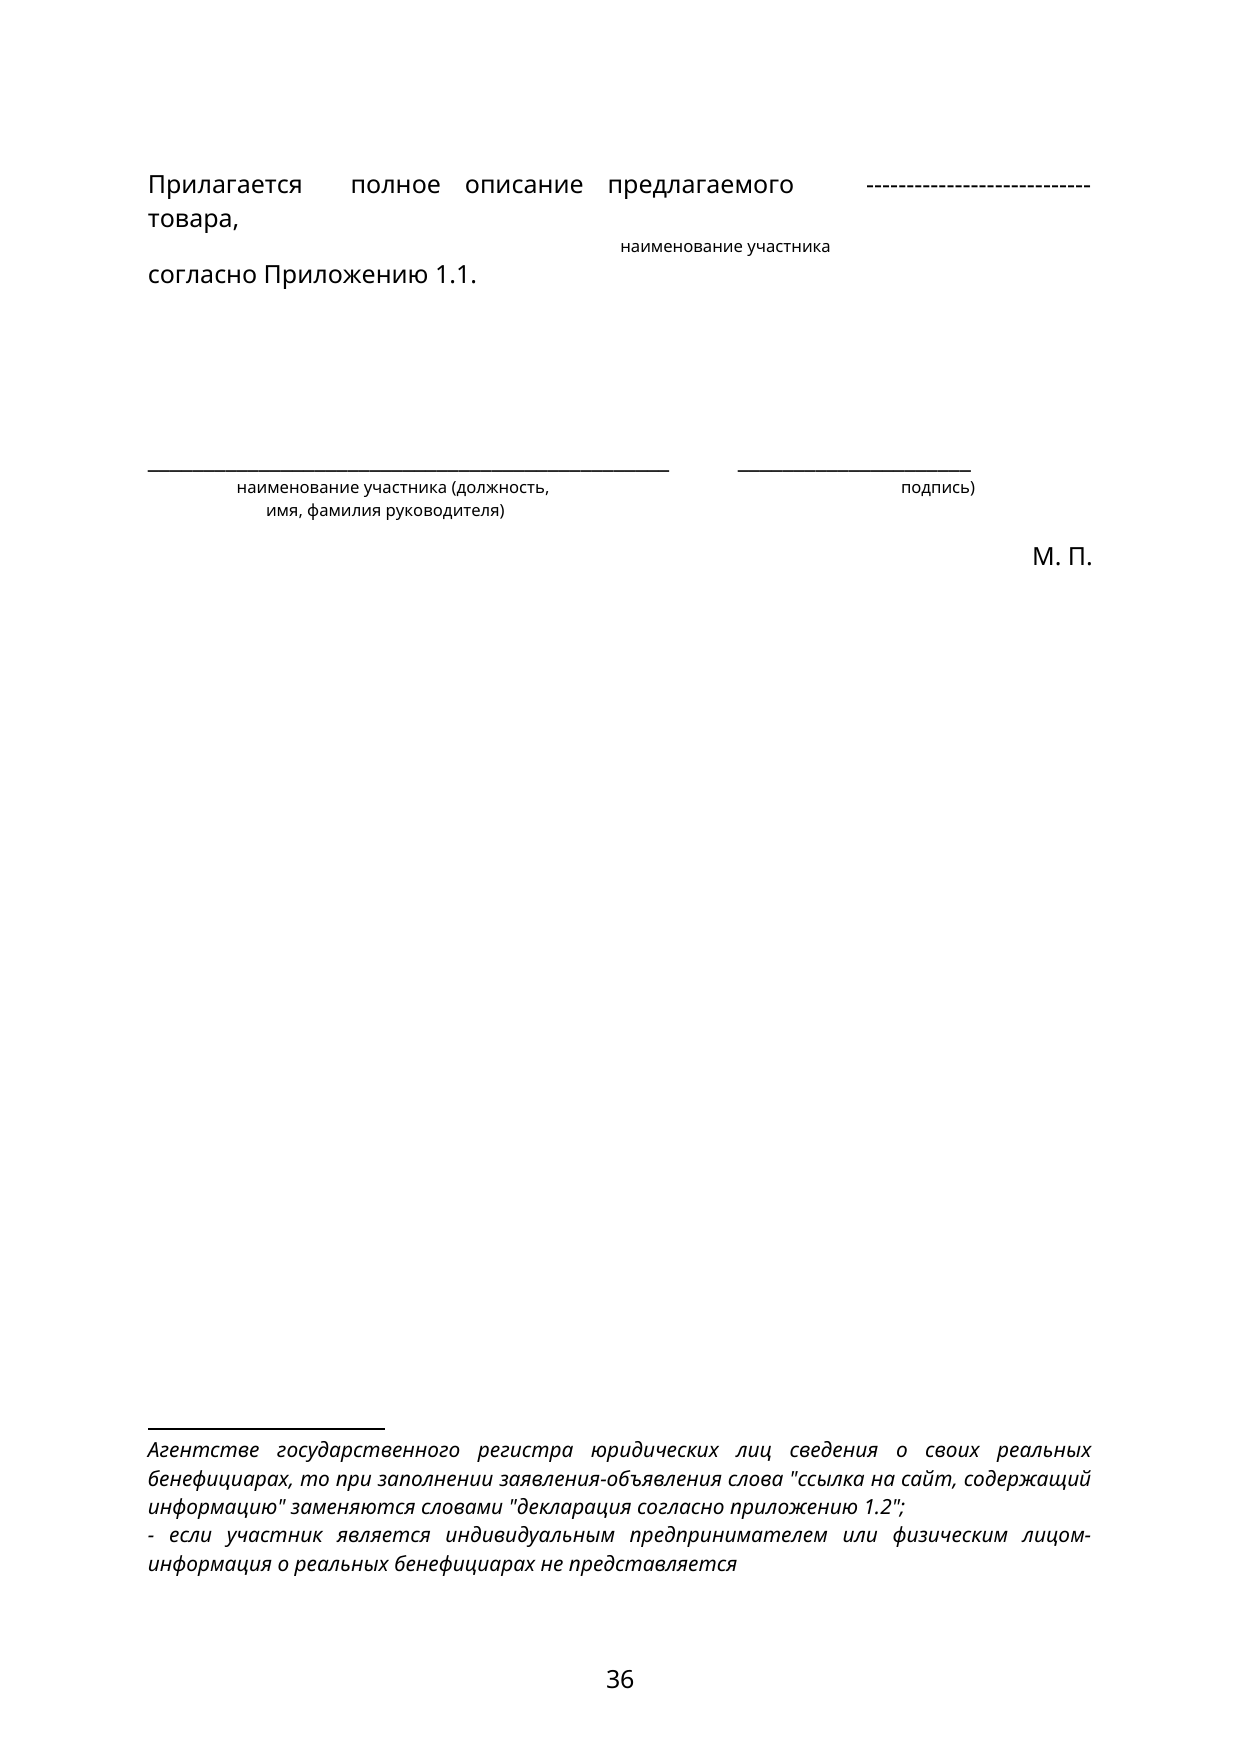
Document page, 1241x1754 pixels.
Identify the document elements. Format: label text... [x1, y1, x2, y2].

text наименование участника [148, 234, 1092, 257]
text Прилагается полное описание предлагаемого ---------------------------- товара, [148, 166, 1092, 234]
text _______________________________________________ _____________________ [148, 442, 1092, 476]
text имя, фамилия руководителя) [266, 499, 1092, 521]
text М. П. [148, 538, 1092, 572]
text наименование участника (должность, подпись) [236, 476, 1092, 499]
text согласно Приложению 1.1. [148, 257, 1092, 291]
